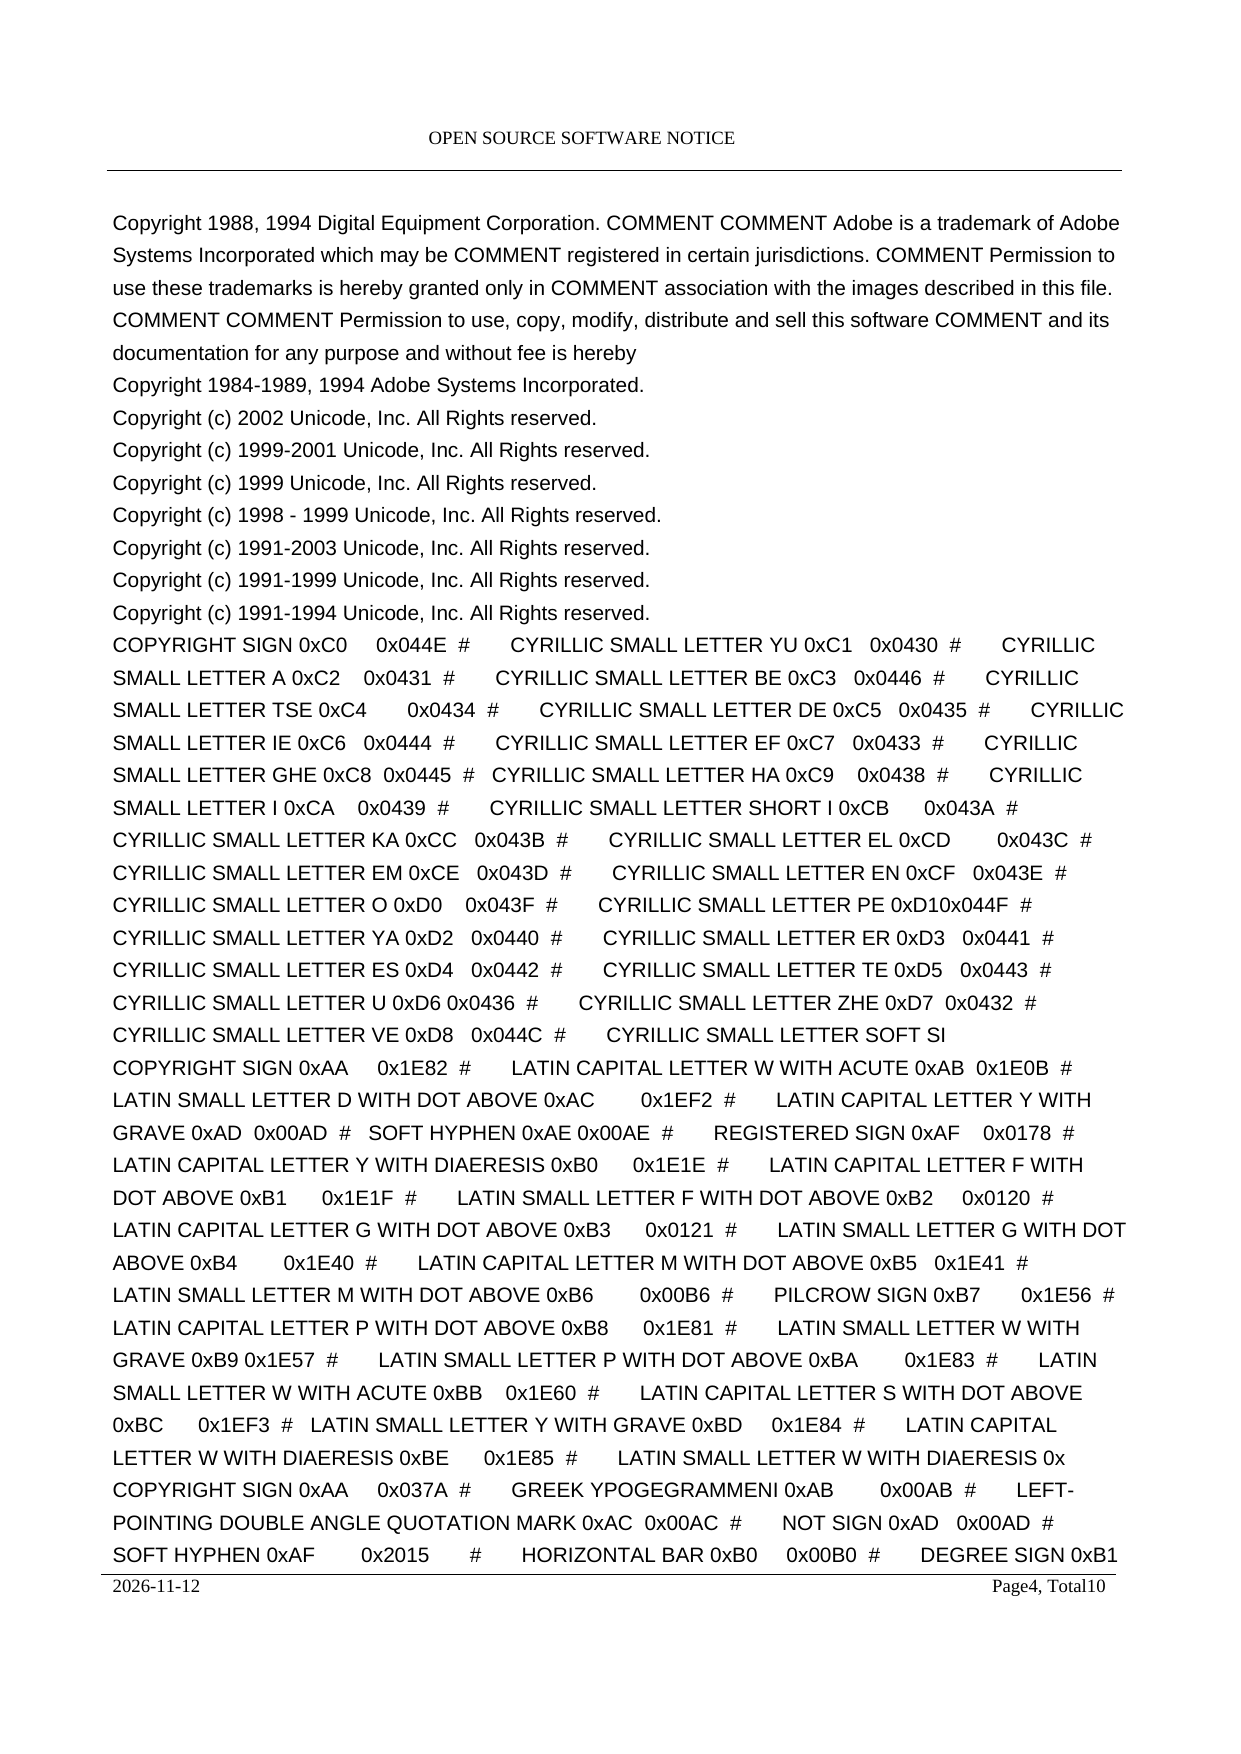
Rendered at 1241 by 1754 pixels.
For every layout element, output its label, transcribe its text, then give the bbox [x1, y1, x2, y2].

text Copyright (c) 1991-2003 Unicode, Inc. All Rights reserved. [112, 531, 1128, 564]
text Copyright (c) 1991-1999 Unicode, Inc. All Rights reserved. [112, 564, 1128, 596]
text Copyright (c) 1998 - 1999 Unicode, Inc. All Rights reserved. [112, 499, 1128, 531]
text Copyright 1984-1989, 1994 Adobe Systems Incorporated. [112, 369, 1128, 401]
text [112, 1474, 1128, 1571]
text Copyright (c) 1991-1994 Unicode, Inc. All Rights reserved. [112, 596, 1128, 629]
text Copyright (c) 2002 Unicode, Inc. All Rights reserved. [112, 401, 1128, 434]
text COPYRIGHT SIGN 0xC0 0x044E # CYRILLIC SMALL LETTER YU 0xC1 0x0430 # CYRILLIC SMALL LETTER A 0xC2 0x0431 # CYRILLIC SMALL LETTER BE 0xC3 0x0446 # CYRILLIC SMALL LETTER TSE 0xC4 0x0434 # CYRILLIC SMALL LETTER DE 0xC5 0x0435 # CYRILLIC SMALL LETTER IE 0xC6 0x0444 # CYRILLIC SMALL LETTER EF 0xC7 0x0433 # CYRILLIC SMALL LETTER GHE 0xC8 0x0445 # CYRILLIC SMALL LETTER HA 0xC9 0x0438 # CYRILLIC SMALL LETTER I 0xCA 0x0439 # CYRILLIC SMALL LETTER SHORT I 0xCB 0x043A # CYRILLIC SMALL LETTER KA 0xCC 0x043B # CYRILLIC SMALL LETTER EL 0xCD 0x043C # CYRILLIC SMALL LETTER EM 0xCE 0x043D # CYRILLIC SMALL LETTER EN 0xCF 0x043E # CYRILLIC SMALL LETTER O 0xD0 0x043F # CYRILLIC SMALL LETTER PE 0xD10x044F # CYRILLIC SMALL LETTER YA 0xD2 0x0440 # CYRILLIC SMALL LETTER ER 0xD3 0x0441 # CYRILLIC SMALL LETTER ES 0xD4 0x0442 # CYRILLIC SMALL LETTER TE 0xD5 0x0443 # CYRILLIC SMALL LETTER U 0xD6 0x0436 # CYRILLIC SMALL LETTER ZHE 0xD7 0x0432 # CYRILLIC SMALL LETTER VE 0xD8 0x044C # CYRILLIC SMALL LETTER SOFT SI [112, 629, 1128, 1051]
text Copyright (c) 1999 Unicode, Inc. All Rights reserved. [112, 466, 1128, 499]
text Copyright 1988, 1994 Digital Equipment Corporation. COMMENT COMMENT Adobe is a trademark of Adobe Systems Incorporated which may be COMMENT registered in certain jurisdictions. COMMENT Permission to use these trademarks is hereby granted only in COMMENT association with the images described in this file. COMMENT COMMENT Permission to use, copy, modify, distribute and sell this software COMMENT and its documentation for any purpose and without fee is hereby [112, 206, 1128, 369]
text Copyright (c) 1999-2001 Unicode, Inc. All Rights reserved. [112, 434, 1128, 466]
text COPYRIGHT SIGN 0xAA 0x1E82 # LATIN CAPITAL LETTER W WITH ACUTE 0xAB 0x1E0B # LATIN SMALL LETTER D WITH DOT ABOVE 0xAC 0x1EF2 # LATIN CAPITAL LETTER Y WITH GRAVE 0xAD 0x00AD # SOFT HYPHEN 0xAE 0x00AE # REGISTERED SIGN 0xAF 0x0178 # LATIN CAPITAL LETTER Y WITH DIAERESIS 0xB0 0x1E1E # LATIN CAPITAL LETTER F WITH DOT ABOVE 0xB1 0x1E1F # LATIN SMALL LETTER F WITH DOT ABOVE 0xB2 0x0120 # LATIN CAPITAL LETTER G WITH DOT ABOVE 0xB3 0x0121 # LATIN SMALL LETTER G WITH DOT ABOVE 0xB4 0x1E40 # LATIN CAPITAL LETTER M WITH DOT ABOVE 0xB5 0x1E41 # LATIN SMALL LETTER M WITH DOT ABOVE 0xB6 0x00B6 # PILCROW SIGN 0xB7 0x1E56 # LATIN CAPITAL LETTER P WITH DOT ABOVE 0xB8 0x1E81 # LATIN SMALL LETTER W WITH GRAVE 0xB9 0x1E57 # LATIN SMALL LETTER P WITH DOT ABOVE 0xBA 0x1E83 # LATIN SMALL LETTER W WITH ACUTE 0xBB 0x1E60 # LATIN CAPITAL LETTER S WITH DOT ABOVE 0xBC 0x1EF3 # LATIN SMALL LETTER Y WITH GRAVE 0xBD 0x1E84 # LATIN CAPITAL LETTER W WITH DIAERESIS 0xBE 0x1E85 # LATIN SMALL LETTER W WITH DIAERESIS 0x [112, 1051, 1128, 1474]
